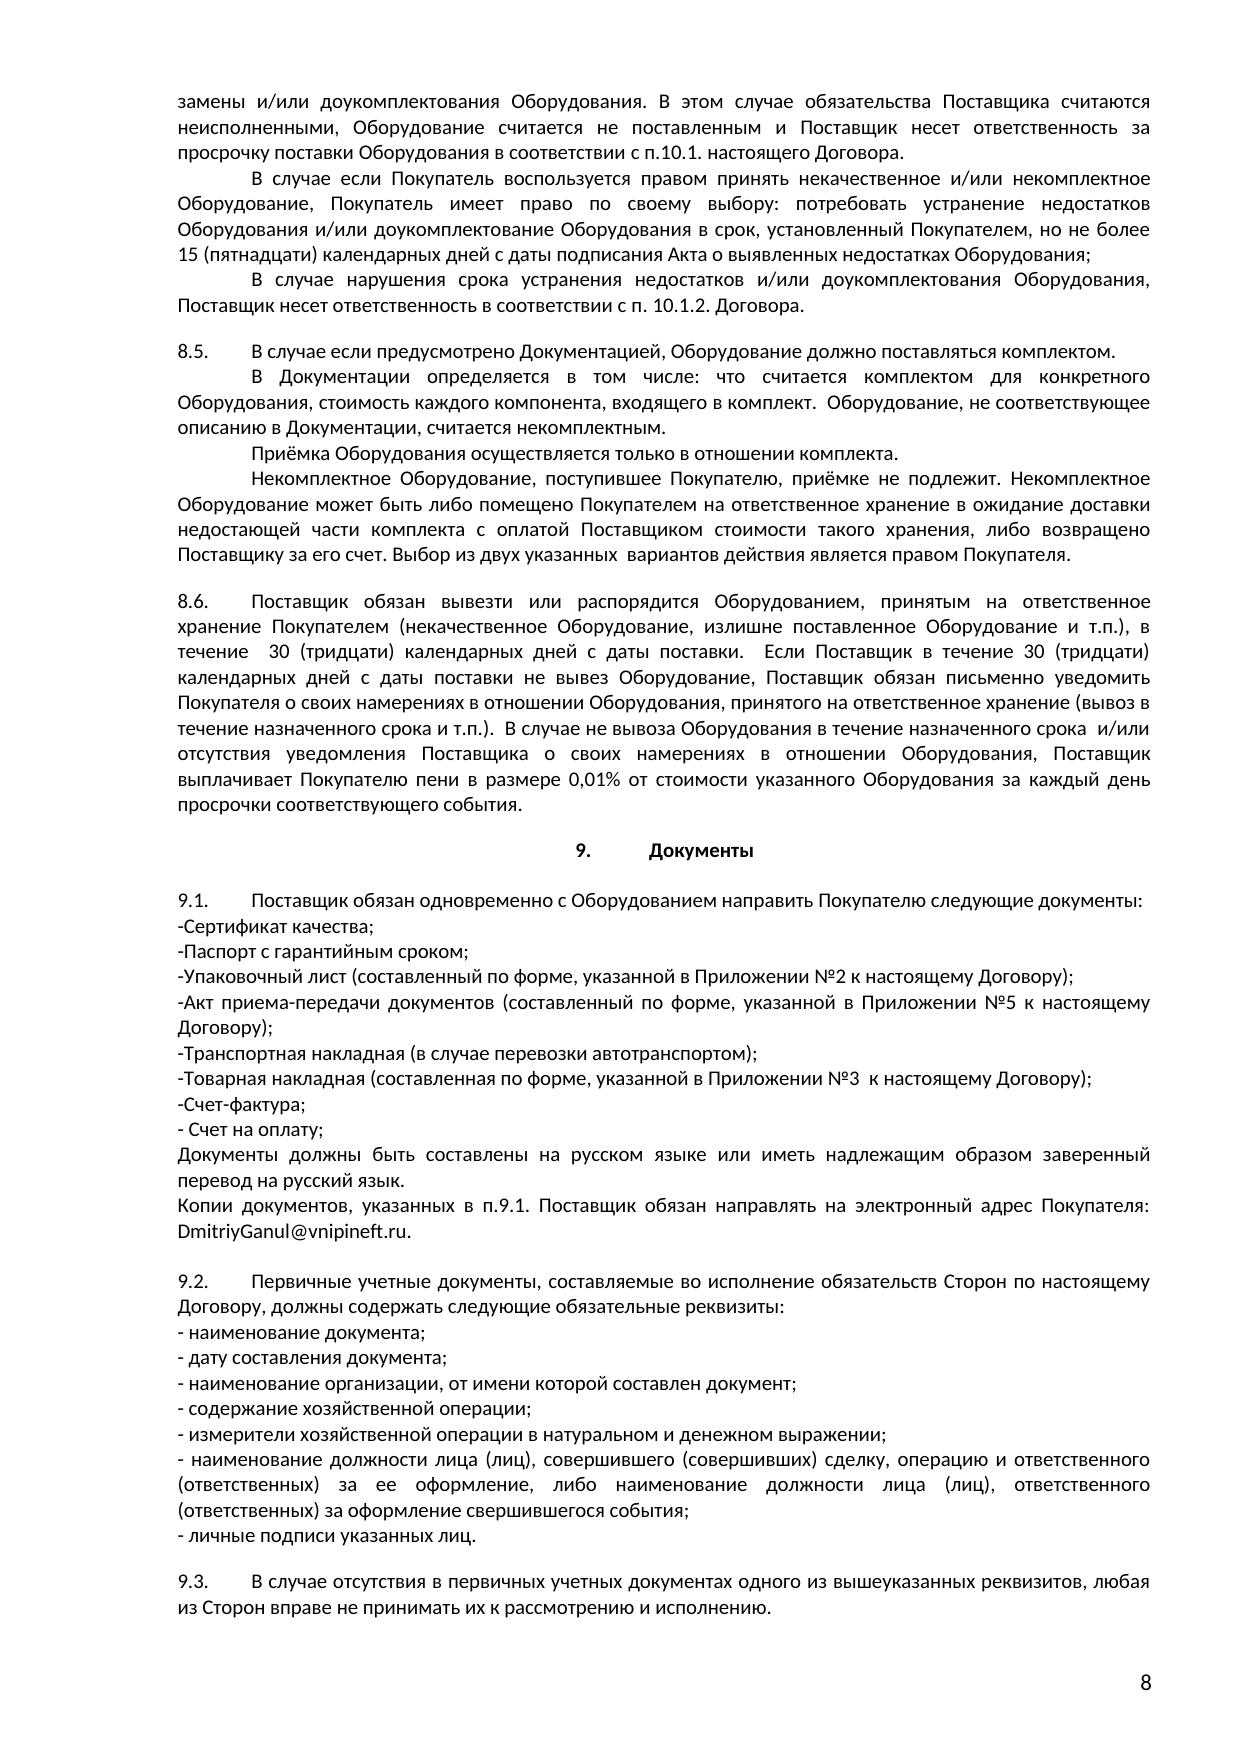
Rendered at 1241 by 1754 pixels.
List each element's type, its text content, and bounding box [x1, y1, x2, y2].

text Приёмка Оборудования осуществляется только в отношении комплекта. [177, 440, 1152, 465]
text - дату составления документа; [177, 1344, 1152, 1370]
text 8.5. В случае если предусмотрено Документацией, Оборудование должно поставляться комплектом. [177, 338, 1152, 364]
text -Паспорт с гарантийным сроком; [177, 938, 1152, 964]
text - личные подписи указанных лиц. [177, 1522, 1152, 1548]
text -Товарная накладная (составленная по форме, указанной в Приложении №3 к настоящему Договору); [177, 1065, 1152, 1091]
text - наименование организации, от имени которой составлен документ; [177, 1370, 1152, 1395]
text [177, 89, 1152, 165]
text 9.3. В случае отсутствия в первичных учетных документах одного из вышеуказанных реквизитов, любая из Сторон вправе не принимать их к рассмотрению и исполнению. [177, 1569, 1152, 1619]
text -Транспортная накладная (в случае перевозки автотранспортом); [177, 1040, 1152, 1065]
text В случае нарушения срока устранения недостатков и/или доукомплектования Оборудования, Поставщик несет ответственность в соответствии с п. 10.1.2. Договора. [177, 267, 1152, 317]
text Некомплектное Оборудование, поступившее Покупателю, приёмке не подлежит. Некомплектное Оборудование может быть либо помещено Покупателем на ответственное хранение в ожидание доставки недостающей части комплекта с оплатой Поставщиком стоимости такого хранения, либо возвращено Поставщику за его счет. Выбор из двух указанных вариантов действия является правом Покупателя. [177, 465, 1152, 567]
text - содержание хозяйственной операции; [177, 1395, 1152, 1421]
text В случае если Покупатель воспользуется правом принять некачественное и/или некомплектное Оборудование, Покупатель имеет право по своему выбору: потребовать устранение недостатков Оборудования и/или доукомплектование Оборудования в срок, установленный Покупателем, но не более 15 (пятнадцати) календарных дней с даты подписания Акта о выявленных недостатках Оборудования; [177, 165, 1152, 267]
text - наименование документа; [177, 1319, 1152, 1344]
text -Акт приема-передачи документов (составленный по форме, указанной в Приложении №5 к настоящему Договору); [177, 989, 1152, 1040]
text - наименование должности лица (лиц), совершившего (совершивших) сделку, операцию и ответственного (ответственных) за ее оформление, либо наименование должности лица (лиц), ответственного (ответственных) за оформление свершившегося события; [177, 1446, 1152, 1522]
text - измерители хозяйственной операции в натуральном и денежном выражении; [177, 1421, 1152, 1446]
text В Документации определяется в том числе: что считается комплектом для конкретного Оборудования, стоимость каждого компонента, входящего в комплект. Оборудование, не соответствующее описанию в Документации, считается некомплектным. [177, 364, 1152, 440]
text Копии документов, указанных в п.9.1. Поставщик обязан направлять на электронный адрес Покупателя: DmitriyGanul@vnipineft.ru. [177, 1192, 1152, 1243]
text - Счет на оплату; [177, 1116, 1152, 1142]
text -Счет-фактура; [177, 1091, 1152, 1116]
text 9.1. Поставщик обязан одновременно с Оборудованием направить Покупателю следующие документы: [177, 887, 1152, 913]
text 9.2. Первичные учетные документы, составляемые во исполнение обязательств Сторон по настоящему Договору, должны содержать следующие обязательные реквизиты: [177, 1268, 1152, 1319]
text 9. Документы [177, 837, 1152, 863]
text 8.6. Поставщик обязан вывезти или распорядится Оборудованием, принятым на ответственное хранение Покупателем (некачественное Оборудование, излишне поставленное Оборудование и т.п.), в течение 30 (тридцати) календарных дней с даты поставки. Если Поставщик в течение 30 (тридцати) календарных дней с даты поставки не вывез Оборудование, Поставщик обязан письменно уведомить Покупателя о своих намерениях в отношении Оборудования, принятого на ответственное хранение (вывоз в течение назначенного срока и т.п.). В случае не вывоза Оборудования в течение назначенного срока и/или отсутствия уведомления Поставщика о своих намерениях в отношении Оборудования, Поставщик выплачивает Покупателю пени в размере 0,01% от стоимости указанного Оборудования за каждый день просрочки соответствующего события. [177, 588, 1152, 817]
text Документы должны быть составлены на русском языке или иметь надлежащим образом заверенный перевод на русский язык. [177, 1142, 1152, 1192]
text -Сертификат качества; [177, 913, 1152, 938]
text -Упаковочный лист (составленный по форме, указанной в Приложении №2 к настоящему Договору); [177, 964, 1152, 989]
